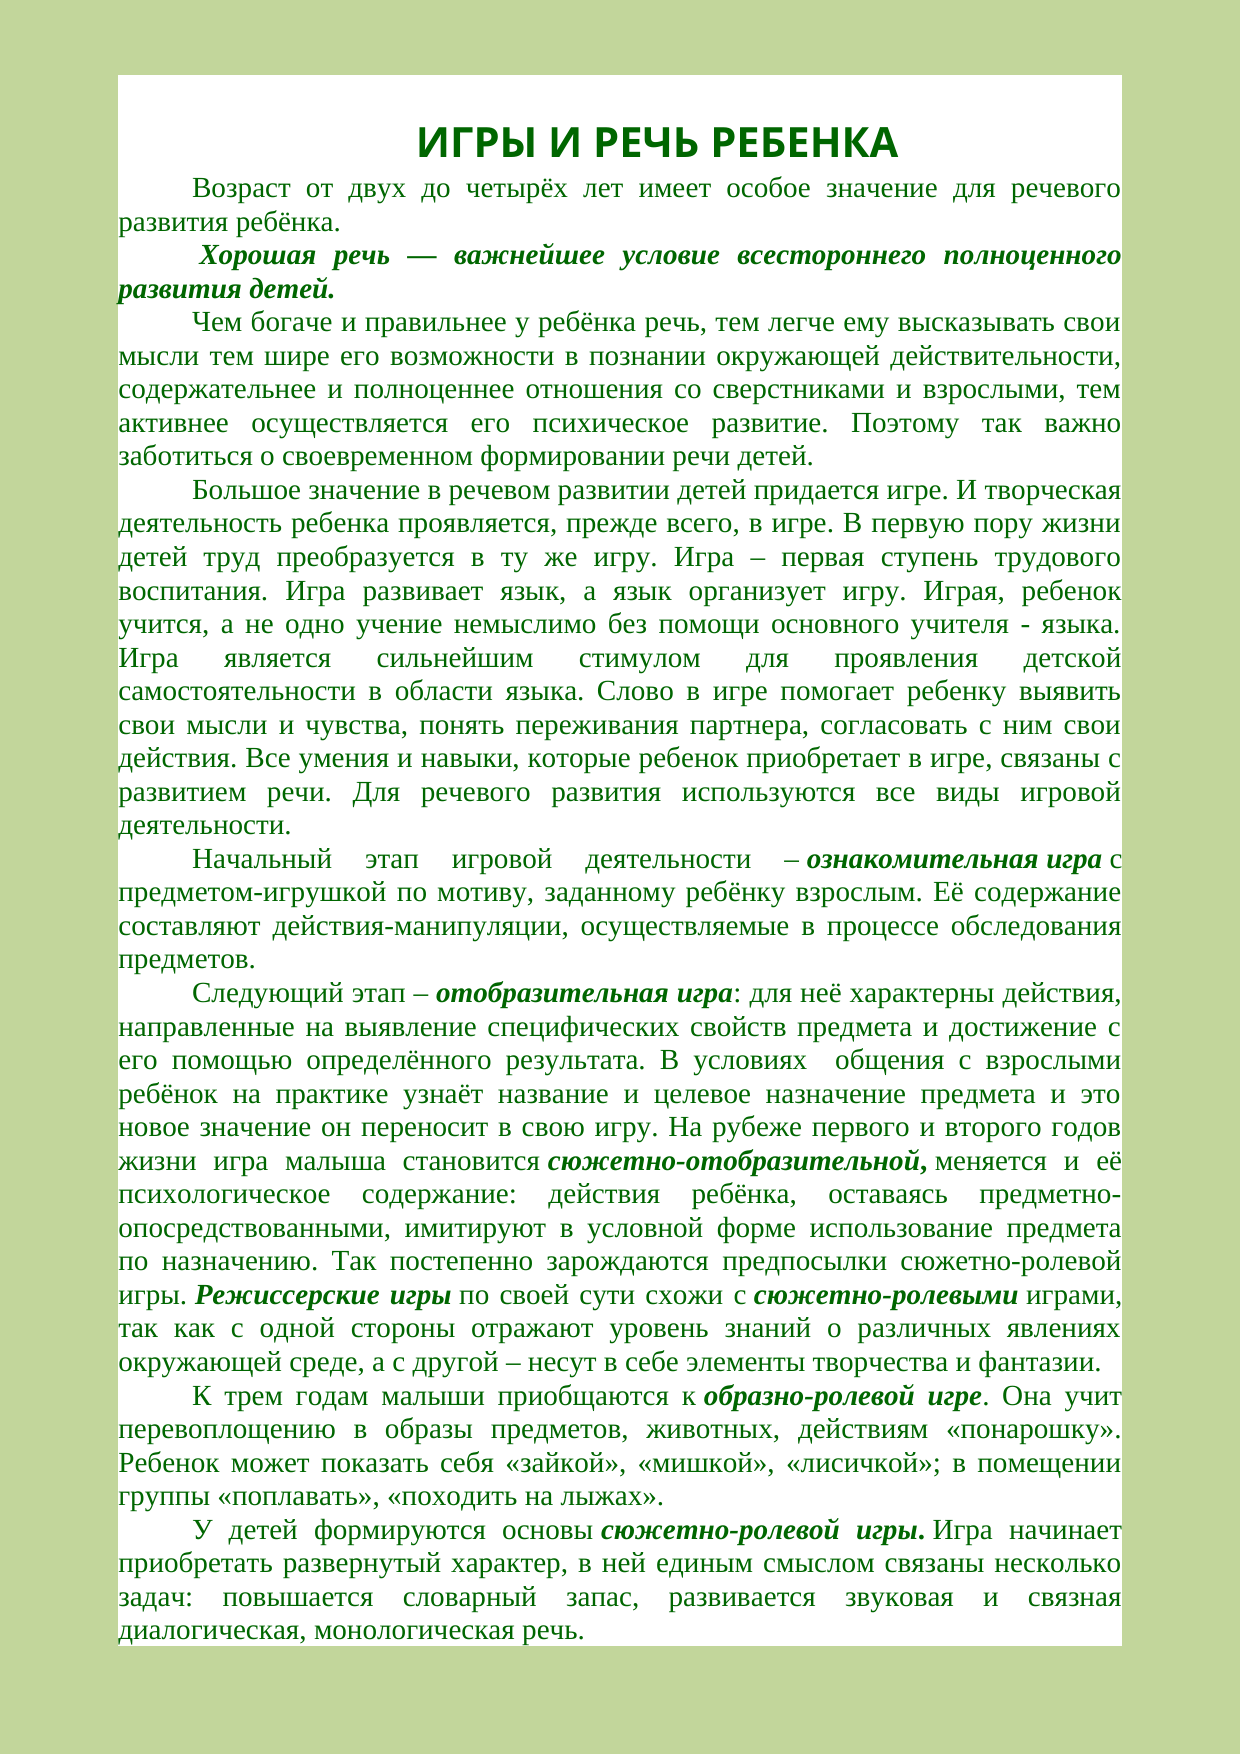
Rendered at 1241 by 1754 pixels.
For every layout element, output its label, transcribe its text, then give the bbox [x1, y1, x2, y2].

text У детей формируются основы сюжетно-ролевой игры. Игра начинает приобретать развернутый характер, в ней единым смыслом связаны несколько задач: повышается словарный запас, развивается звуковая и связная диалогическая, монологическая речь. [118, 1512, 1122, 1646]
text Чем богаче и правильнее у ребёнка речь, тем легче ему высказывать свои мысли тем шире его возможности в познании окружающей действительности, содержательнее и полноценнее отношения со сверстниками и взрослыми, тем активнее осуществляется его психическое развитие. Поэтому так важно заботиться о своевременном формировании речи детей. [118, 304, 1122, 472]
text Следующий этап – отобразительная игра: для неё характерны действия, направленные на выявление специфических свойств предмета и достижение с его помощью определённого результата. В условиях общения с взрослыми ребёнок на практике узнаёт название и целевое назначение предмета и это новое значение он переносит в свою игру. На рубеже первого и второго годов жизни игра малыша становится сюжетно-отобразительной, меняется и её психологическое содержание: действия ребёнка, оставаясь предметно-опосредствованными, имитируют в условной форме использование предмета по назначению. Так постепенно зарождаются предпосылки сюжетно-ролевой игры. Режиссерские игры по своей сути схожи с сюжетно-ролевыми играми, так как с одной стороны отражают уровень знаний о различных явлениях окружающей среде, а с другой – несут в себе элементы творчества и фантазии. [118, 975, 1122, 1378]
text К трем годам малыши приобщаются к образно-ролевой игре. Она учит перевоплощению в образы предметов, животных, действиям «понарошку». Ребенок может показать себя «зайкой», «мишкой», «лисичкой»; в помещении группы «поплавать», «походить на лыжах». [118, 1378, 1122, 1512]
text Возраст от двух до четырёх лет имеет особое значение для речевого развития ребёнка. [118, 170, 1122, 237]
text Начальный этап игровой деятельности – ознакомительная игра с предметом-игрушкой по мотиву, заданному ребёнку взрослым. Её содержание составляют действия-манипуляции, осуществляемые в процессе обследования предметов. [118, 841, 1122, 975]
text ИГРЫ И РЕЧЬ РЕБЕНКА [118, 113, 1122, 170]
text Большое значение в речевом развитии детей придается игре. И творческая деятельность ребенка проявляется, прежде всего, в игре. В первую пору жизни детей труд преобразуется в ту же игру. Игра – первая ступень трудового воспитания. Игра развивает язык, а язык организует игру. Играя, ребенок учится, а не одно учение немыслимо без помощи основного учителя - языка. Игра является сильнейшим стимулом для проявления детской самостоятельности в области языка. Слово в игре помогает ребенку выявить свои мысли и чувства, понять переживания партнера, согласовать с ним свои действия. Все умения и навыки, которые ребенок приобретает в игре, связаны с развитием речи. Для речевого развития используются все виды игровой деятельности. [118, 472, 1122, 841]
text Хорошая речь — важнейшее условие всестороннего полноценного развития детей. [118, 237, 1122, 304]
